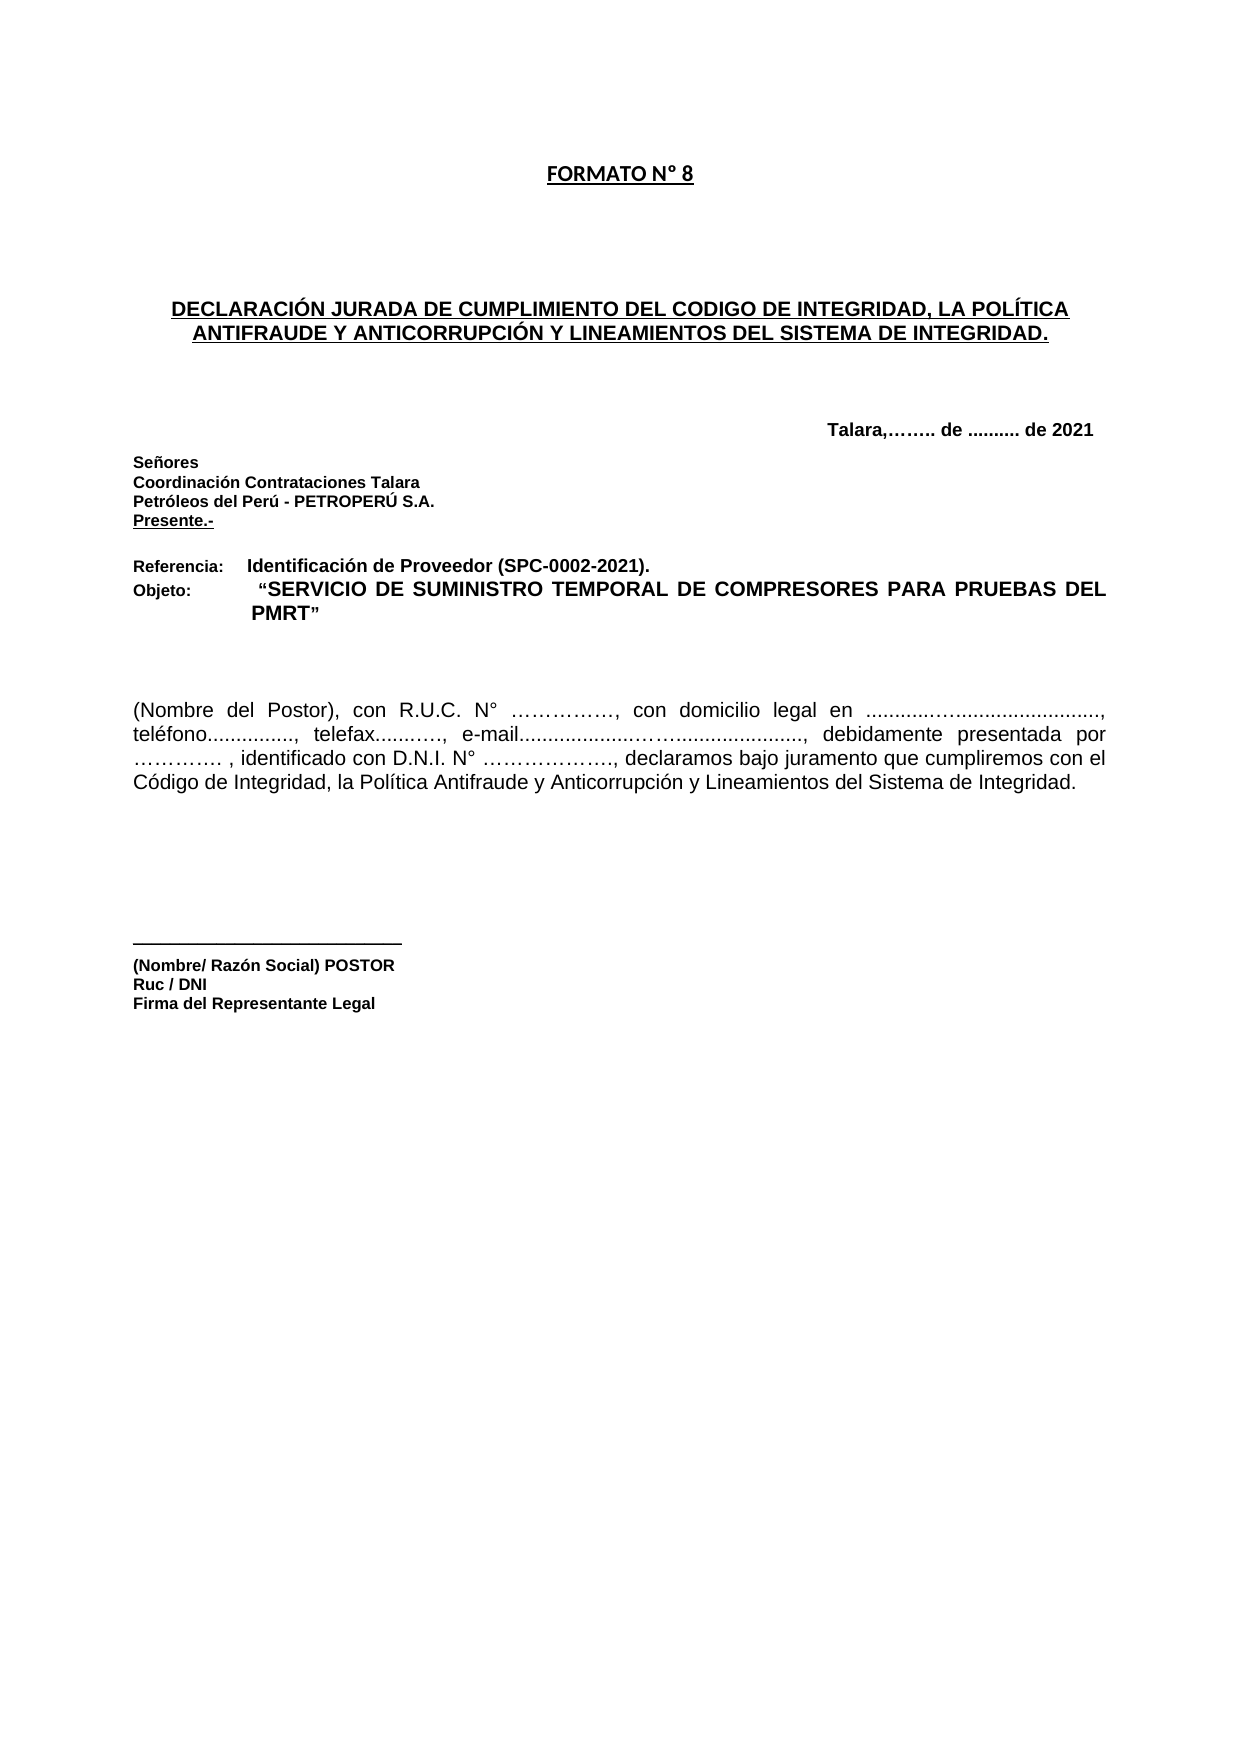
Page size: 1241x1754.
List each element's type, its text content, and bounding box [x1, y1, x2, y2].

text Objeto: “SERVICIO DE SUMINISTRO TEMPORAL DE COMPRESORES PARA PRUEBAS DEL PMRT” [133, 576, 1107, 624]
text DECLARACIÓN JURADA DE CUMPLIMIENTO DEL CODIGO DE INTEGRIDAD, LA POLÍTICA ANTIFRAUDE Y ANTICORRUPCIÓN Y LINEAMIENTOS DEL SISTEMA DE INTEGRIDAD. [133, 297, 1107, 345]
text _____________________________ [133, 927, 1107, 946]
text Talara,…….. de .......... de 2021 [827, 419, 1105, 441]
text Presente.- [133, 511, 1105, 530]
text (Nombre del Postor), con R.U.C. N° ……………, con domicilio legal en ............…........................., teléfono..............., telefax.......…., e-mail....................……......................, debidamente presentada por …………. , identificado con D.N.I. N° ………………., declaramos bajo juramento que cumpliremos con el Código de Integridad, la Política Antifraude y Anticorrupción y Lineamientos del Sistema de Integridad. [133, 698, 1107, 794]
text Petróleos del Perú - PETROPERÚ S.A. [133, 492, 1105, 511]
text Coordinación Contrataciones Talara [133, 472, 1105, 492]
text Señores [133, 453, 1105, 472]
text Firma del Representante Legal [133, 994, 1107, 1013]
text FORMATO Nº 8 [133, 159, 1107, 187]
text Ruc / DNI [133, 975, 1107, 994]
text Referencia: Identificación de Proveedor (SPC-0002-2021). [133, 555, 1122, 576]
text (Nombre/ Razón Social) POSTOR [133, 956, 1107, 975]
